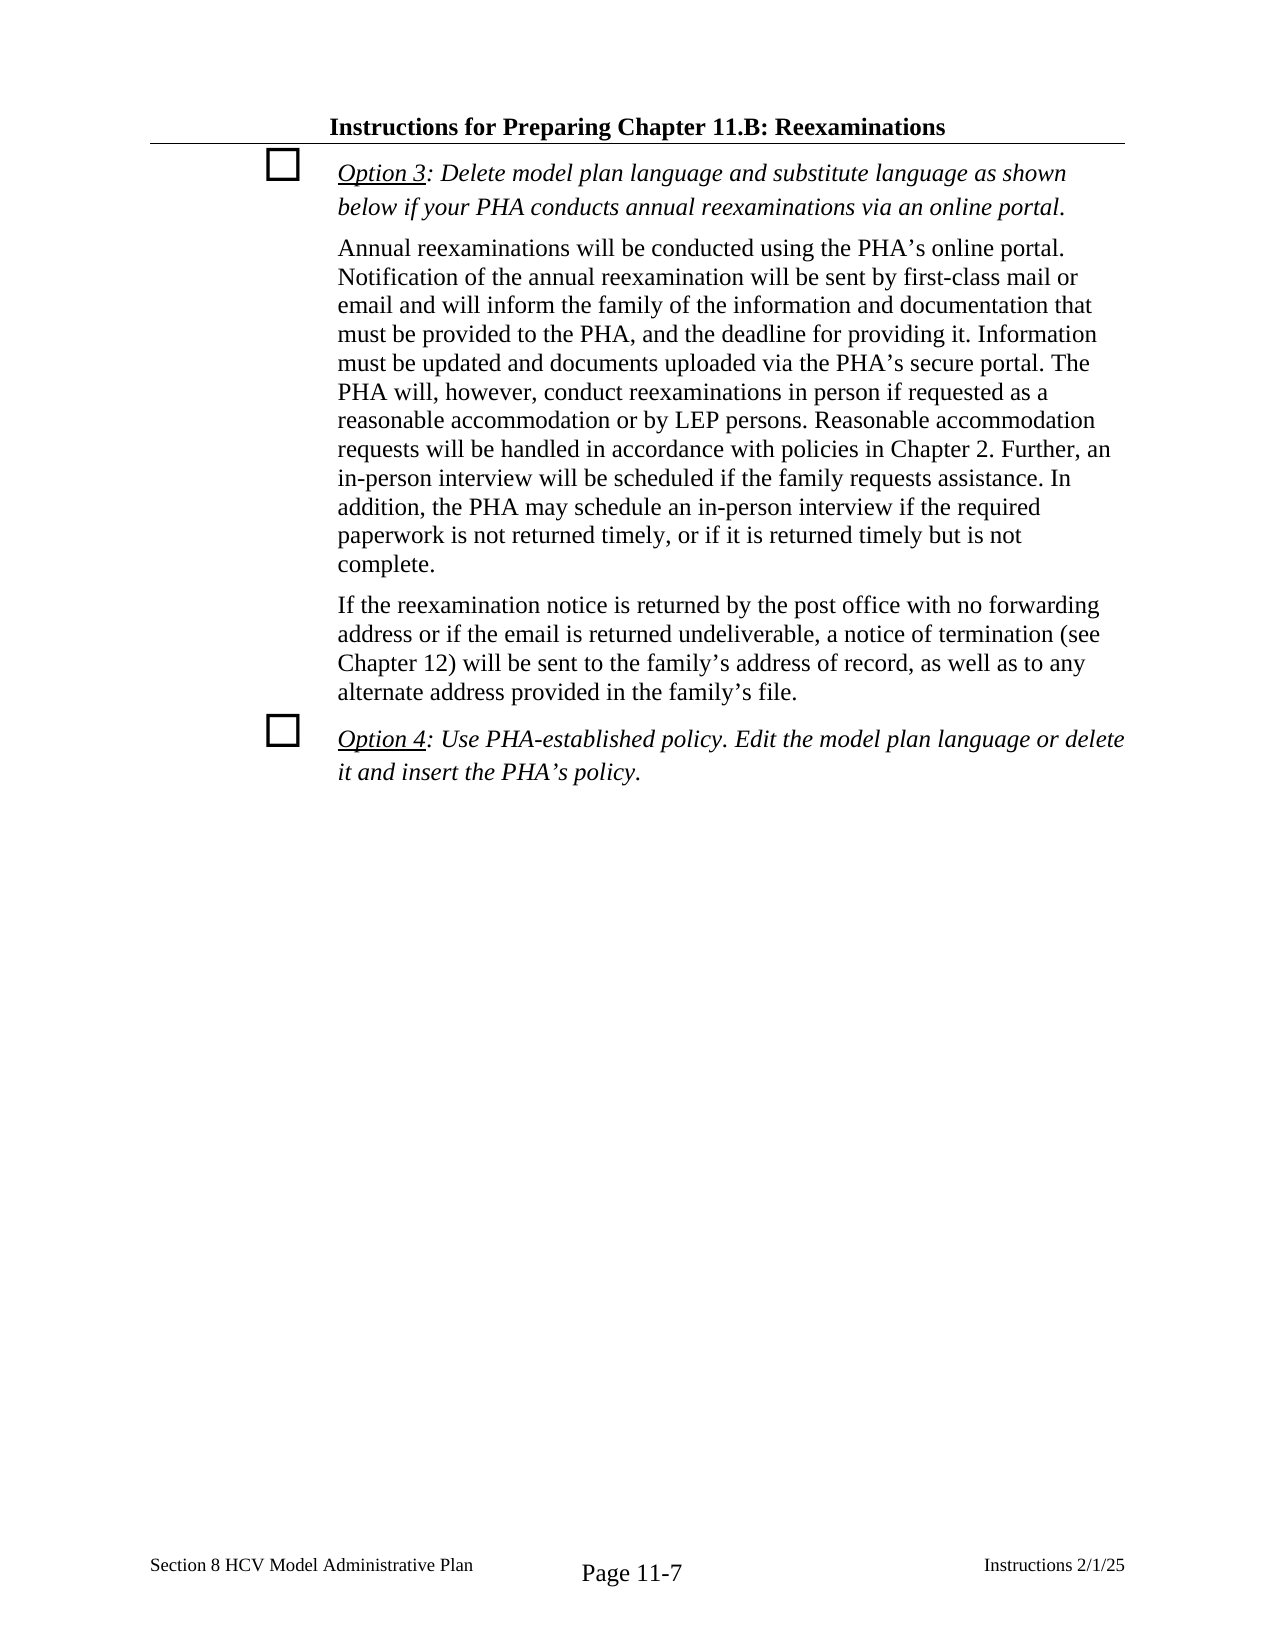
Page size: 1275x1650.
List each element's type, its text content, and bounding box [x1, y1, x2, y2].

text Annual reexaminations will be conducted using the PHA’s online portal. Notification of the annual reexamination will be sent by first-class mail or email and will inform the family of the information and documentation that must be provided to the PHA, and the deadline for providing it. Information must be updated and documents uploaded via the PHA’s secure portal. The PHA will, however, conduct reexaminations in person if requested as a reasonable accommodation or by LEP persons. Reasonable accommodation requests will be handled in accordance with policies in Chapter 2. Further, an in-person interview will be scheduled if the family requests assistance. In addition, the PHA may schedule an in-person interview if the required paperwork is not returned timely, or if it is returned timely but is not complete. [337, 233, 1125, 578]
text Option 3: Delete model plan language and substitute language as shown below if your PHA conducts annual reexaminations via an online portal. [262, 150, 1125, 220]
text Option 4: Use PHA-established policy. Edit the model plan language or delete it and insert the PHA’s policy. [262, 716, 1125, 786]
text If the reexamination notice is returned by the post office with no forwarding address or if the email is returned undeliverable, a notice of termination (see Chapter 12) will be sent to the family’s address of record, as well as to any alternate address provided in the family’s file. [337, 590, 1125, 705]
